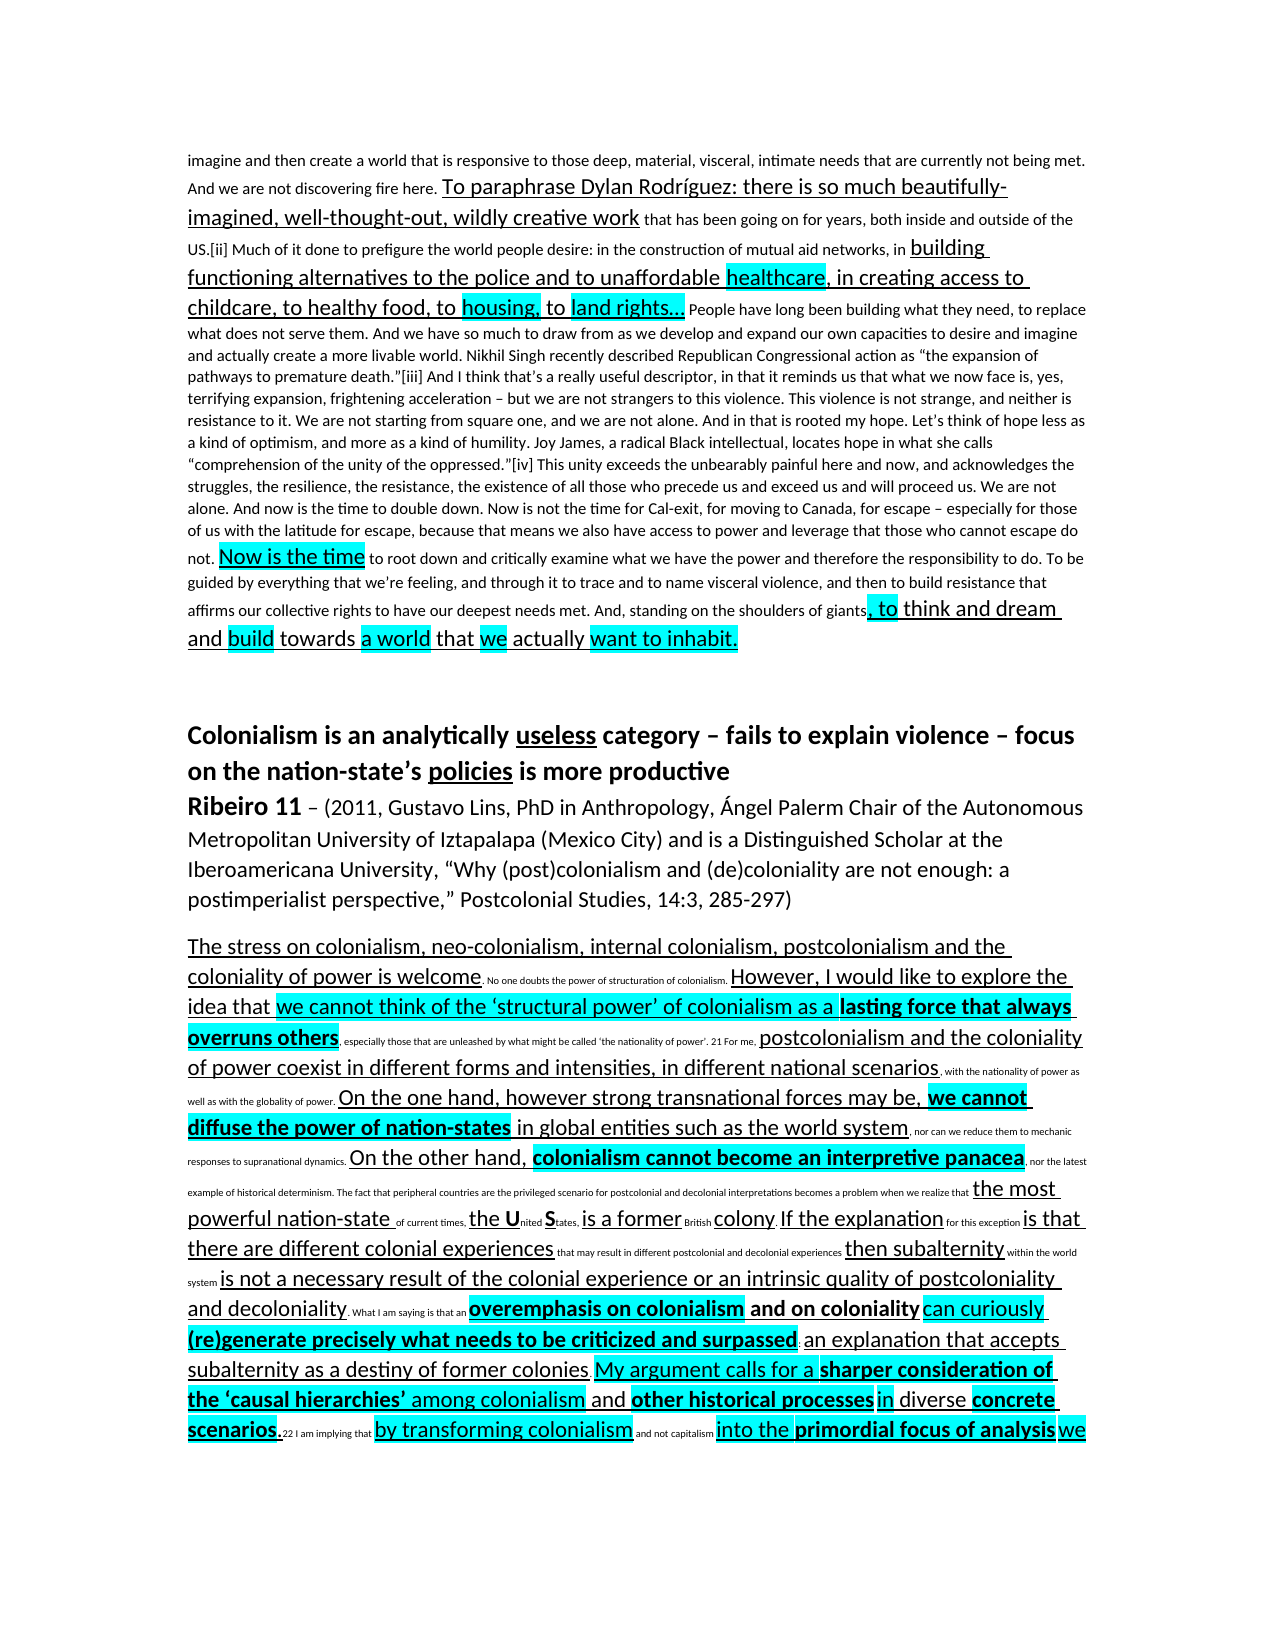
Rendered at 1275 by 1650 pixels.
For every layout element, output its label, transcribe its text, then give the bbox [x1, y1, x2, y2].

subtitle Colonialism is an analytically useless category – fails to explain violence – focus on the nation-state’s policies is more productive [187, 718, 1087, 787]
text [187, 150, 1087, 653]
text Ribeiro 11 – (2011, Gustavo Lins, PhD in Anthropology, Ángel Palerm Chair of the Autonomous Metropolitan University of Iztapalapa (Mexico City) and is a Distinguished Scholar at the Iberoamericana University, “Why (post)colonialism and (de)coloniality are not enough: a postimperialist perspective,” Postcolonial Studies, 14:3, 285-297) [187, 789, 1087, 913]
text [187, 932, 1087, 1443]
